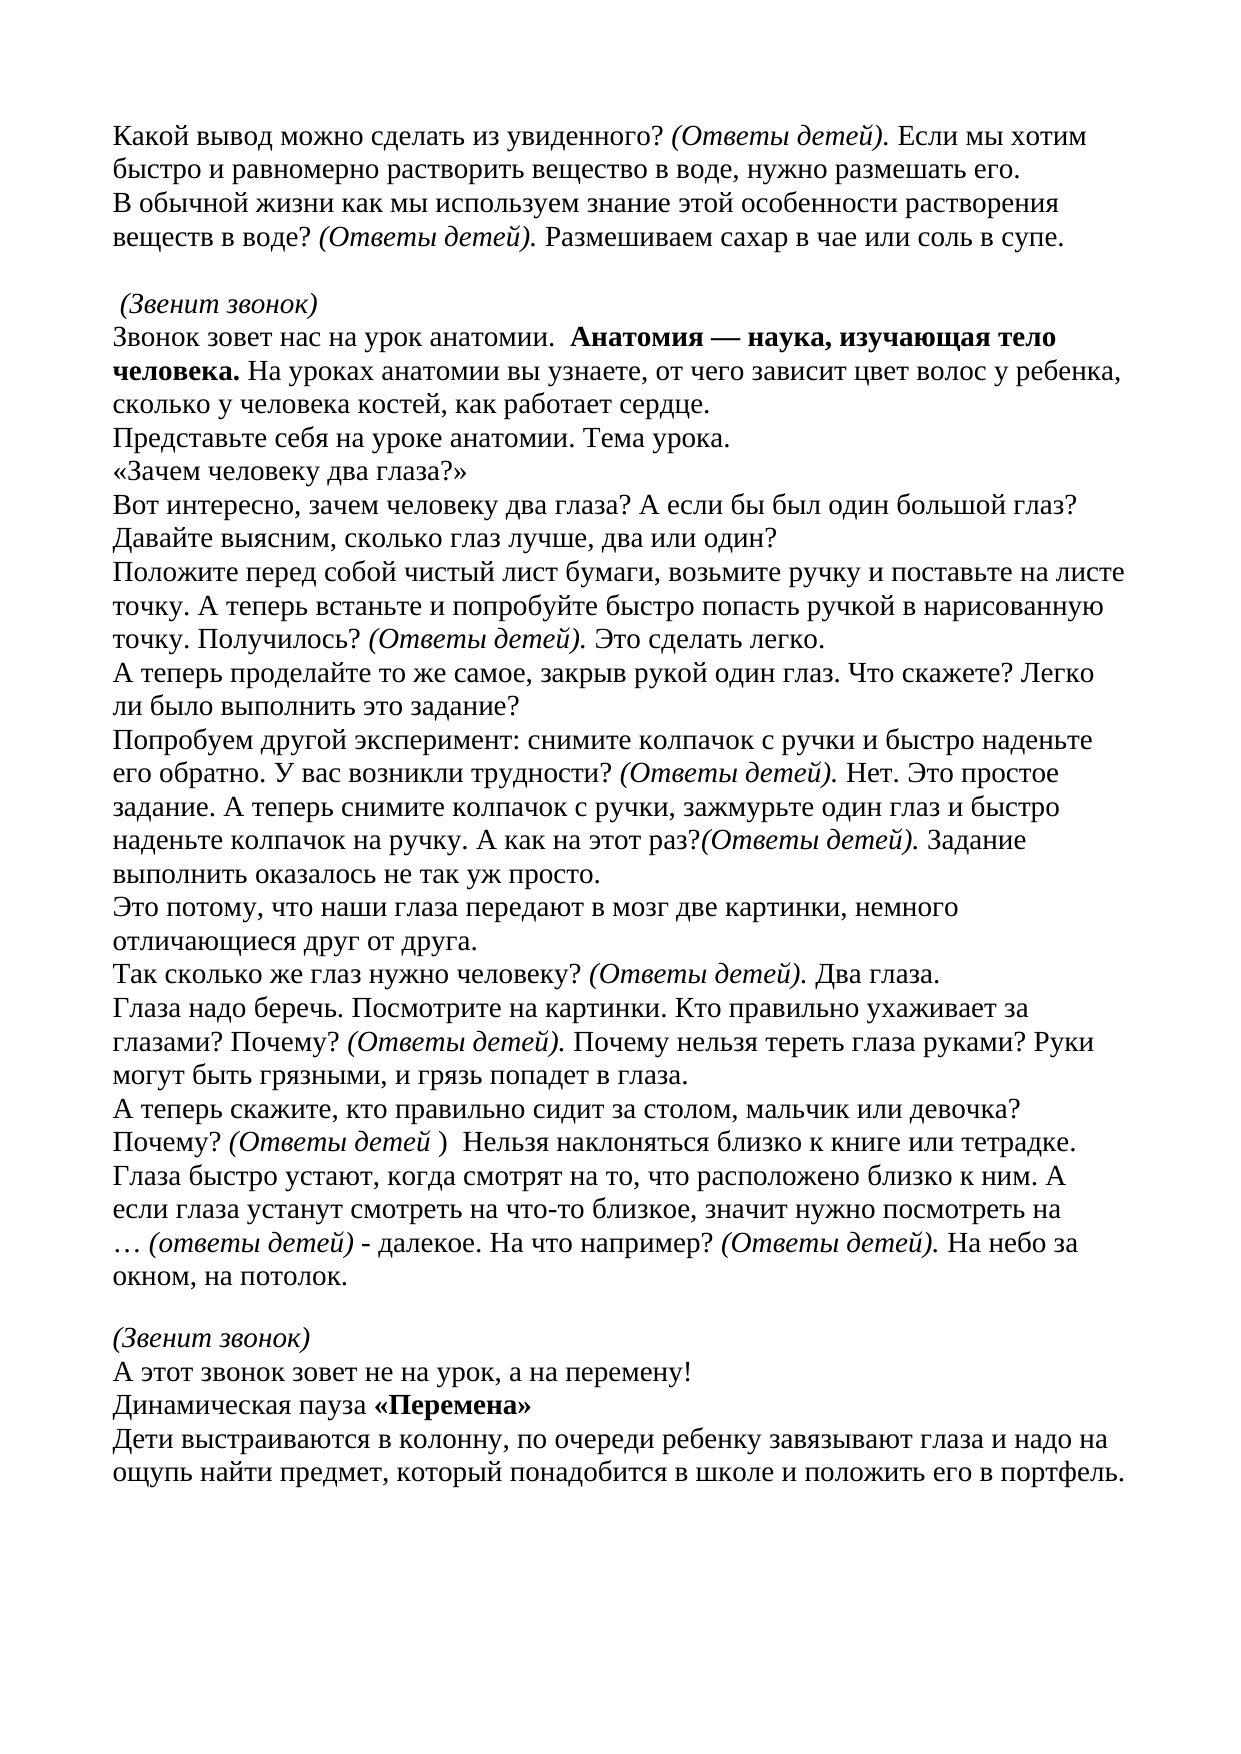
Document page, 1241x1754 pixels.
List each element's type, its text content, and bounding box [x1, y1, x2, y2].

text Глаза надо беречь. Посмотрите на картинки. Кто правильно ухаживает за глазами? Почему? (Ответы детей). Почему нельзя тереть глаза руками? Руки могут быть грязными, и грязь попадет в глаза. [112, 990, 1128, 1091]
text В обычной жизни как мы используем знание этой особенности растворения веществ в воде? (Ответы детей). Размешиваем сахар в чае или соль в супе. [112, 185, 1128, 252]
text «Зачем человеку два глаза?» [112, 453, 1128, 487]
text Попробуем другой эксперимент: снимите колпачок с ручки и быстро наденьте его обратно. У вас возникли трудности? (Ответы детей). Нет. Это простое задание. А теперь снимите колпачок с ручки, зажмурьте один глаз и быстро наденьте колпачок на ручку. А как на этот раз?(Ответы детей). Задание выполнить оказалось не так уж просто. [112, 722, 1128, 889]
text Дети выстраиваются в колонну, по очереди ребенку завязывают глаза и надо на ощупь найти предмет, который понадобится в школе и положить его в портфель. [112, 1421, 1128, 1488]
text Какой вывод можно сделать из увиденного? (Ответы детей). Если мы хотим быстро и равномерно растворить вещество в воде, нужно размешать его. [112, 118, 1128, 185]
text (Звенит звонок) [112, 1320, 1128, 1354]
text А теперь скажите, кто правильно сидит за столом, мальчик или девочка? Почему? (Ответы детей ) Нельзя наклоняться близко к книге или тетрадке. Глаза быстро устают, когда смотрят на то, что расположено близко к ним. А если глаза устанут смотреть на что-то близкое, значит нужно посмотреть на … (ответы детей) - далекое. На что например? (Ответы детей). На небо за окном, на потолок. [112, 1091, 1128, 1292]
text Динамическая пауза «Перемена» [112, 1387, 1128, 1421]
text Вот интересно, зачем человеку два глаза? А если бы был один большой глаз? [112, 487, 1128, 521]
text Так сколько же глаз нужно человеку? (Ответы детей). Два глаза. [112, 957, 1128, 990]
text А этот звонок зовет не на урок, а на перемену! [112, 1354, 1128, 1387]
text Давайте выясним, сколько глаз лучше, два или один? [112, 521, 1128, 554]
text (Звенит звонок) [112, 286, 1128, 319]
text Положите перед собой чистый лист бумаги, возьмите ручку и поставьте на листе точку. А теперь встаньте и попробуйте быстро попасть ручкой в нарисованную точку. Получилось? (Ответы детей). Это сделать легко. [112, 554, 1128, 655]
text Звонок зовет нас на урок анатомии. Анатомия — наука, изучающая тело человека. На уроках анатомии вы узнаете, от чего зависит цвет волос у ребенка, сколько у человека костей, как работает сердце. [112, 319, 1128, 420]
text А теперь проделайте то же самое, закрыв рукой один глаз. Что скажете? Легко ли было выполнить это задание? [112, 655, 1128, 722]
text Это потому, что наши глаза передают в мозг две картинки, немного отличающиеся друг от друга. [112, 889, 1128, 957]
text Представьте себя на уроке анатомии. Тема урока. [112, 420, 1128, 453]
